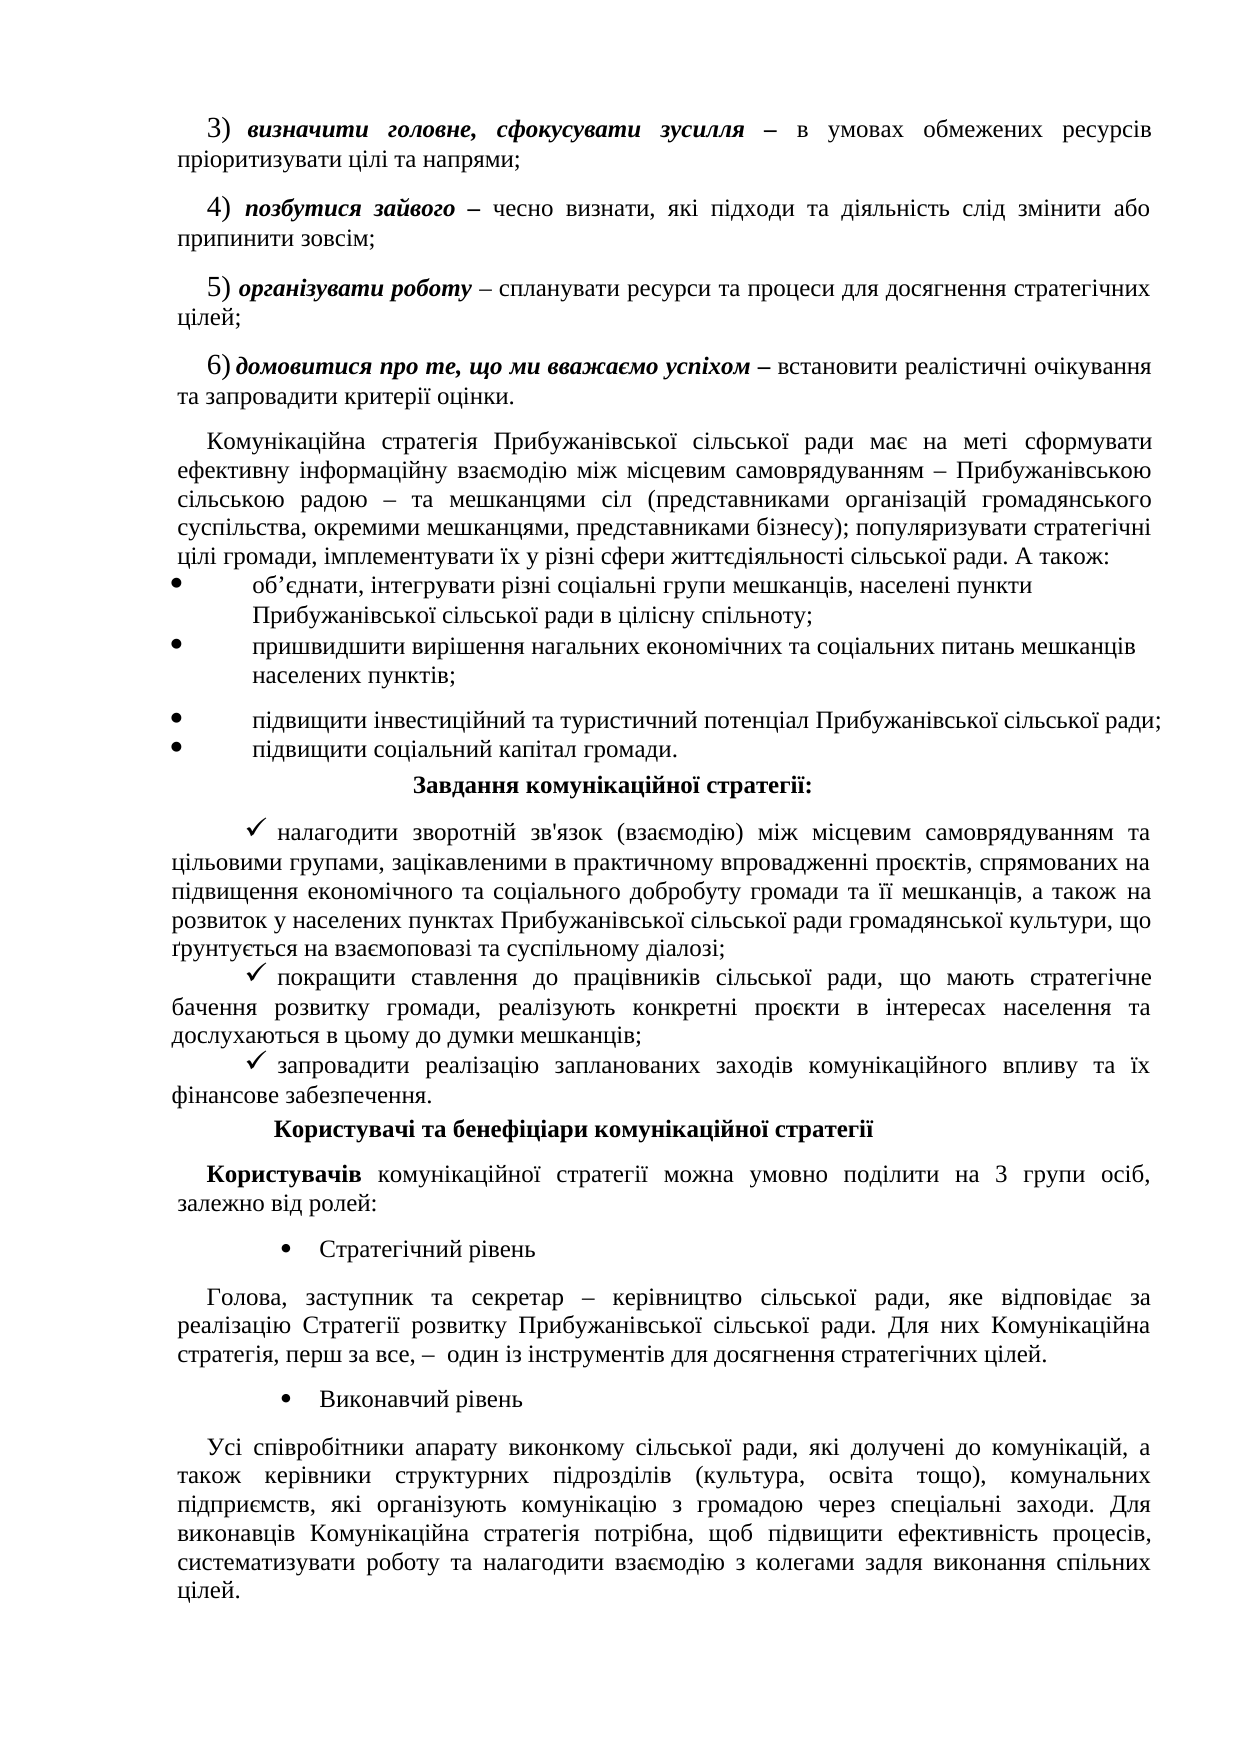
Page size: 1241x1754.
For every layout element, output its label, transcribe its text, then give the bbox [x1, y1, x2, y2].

subtitle Користувачі та бенефіціари комунікаційної стратегії [273, 1114, 1163, 1143]
list позбутися зайвого – чесно визнати, які підходи та діяльність слід змінити або припинити зовсім; [177, 189, 1151, 252]
list об’єднати, інтегрувати різні соціальні групи мешканців, населені пункти Прибужанівської сільської ради в цілісну спільноту; [171, 570, 1152, 628]
list покращити ставлення до працівників сільської ради, що мають стратегічне бачення розвитку громади, реалізують конкретні проєкти в інтересах населення та дослухаються в цьому до думки мешканців; [171, 962, 1152, 1049]
list організувати роботу – спланувати ресурси та процеси для досягнення стратегічних цілей; [177, 269, 1151, 331]
text Усі співробітники апарату виконкому сільської ради, які долучені до комунікацій, а також керівники структурних підрозділів (культура, освіта тощо), комунальних підприємств, які організують комунікацію з громадою через спеціальні заходи. Для виконавців Комунікаційна стратегія потрібна, щоб підвищити ефективність процесів, систематизувати роботу та налагодити взаємодію з колегами задля виконання спільних цілей. [177, 1432, 1152, 1604]
list запровадити реалізацію запланованих заходів комунікаційного впливу та їх фінансове забезпечення. [171, 1050, 1151, 1108]
list підвищити соціальний капітал громади. [171, 734, 1163, 764]
text Користувачів комунікаційної стратегії можна умовно поділити на 3 групи осіб, залежно від ролей: [177, 1159, 1151, 1217]
text Голова, заступник та секретар – керівництво сільської ради, яке відповідає за реалізацію Стратегії розвитку Прибужанівської сільської ради. Для них Комунікаційна стратегія, перш за все, – один із інструментів для досягнення стратегічних цілей. [177, 1282, 1152, 1368]
list домовитися про те, що ми вважаємо успіхом – встановити реалістичні очікування та запровадити критерії оцінки. [177, 347, 1152, 409]
text Комунікаційна стратегія Прибужанівської сільської ради має на меті сформувати ефективну інформаційну взаємодію між місцевим самоврядуванням – Прибужанівською сільською радою – та мешканцями сіл (представниками організацій громадянського суспільства, окремими мешканцями, представниками бізнесу); популяризувати стратегічні цілі громади, імплементувати їх у різні сфери життєдіяльності сільської ради. А також: [177, 426, 1152, 570]
list визначити головне, сфокусувати зусилля – в умовах обмежених ресурсів пріоритизувати цілі та напрями; [177, 110, 1152, 173]
list пришвидшити вирішення нагальних економічних та соціальних питань мешканців населених пунктів; [171, 631, 1151, 689]
list налагодити зворотній зв'язок (взаємодію) між місцевим самоврядуванням та цільовими групами, зацікавленими в практичному впровадженні проєктів, спрямованих на підвищення економічного та соціального добробуту громади та її мешканців, а також на розвиток у населених пунктах Прибужанівської сільської ради громадянської культури, що ґрунтується на взаємоповазі та суспільному діалозі; [171, 817, 1151, 962]
list Стратегічний рівень [282, 1234, 1163, 1263]
list підвищити інвестиційний та туристичний потенціал Прибужанівської сільської ради; [171, 705, 1163, 734]
subtitle Завдання комунікаційної стратегії: [413, 770, 1163, 799]
list Виконавчий рівень [282, 1384, 1163, 1413]
